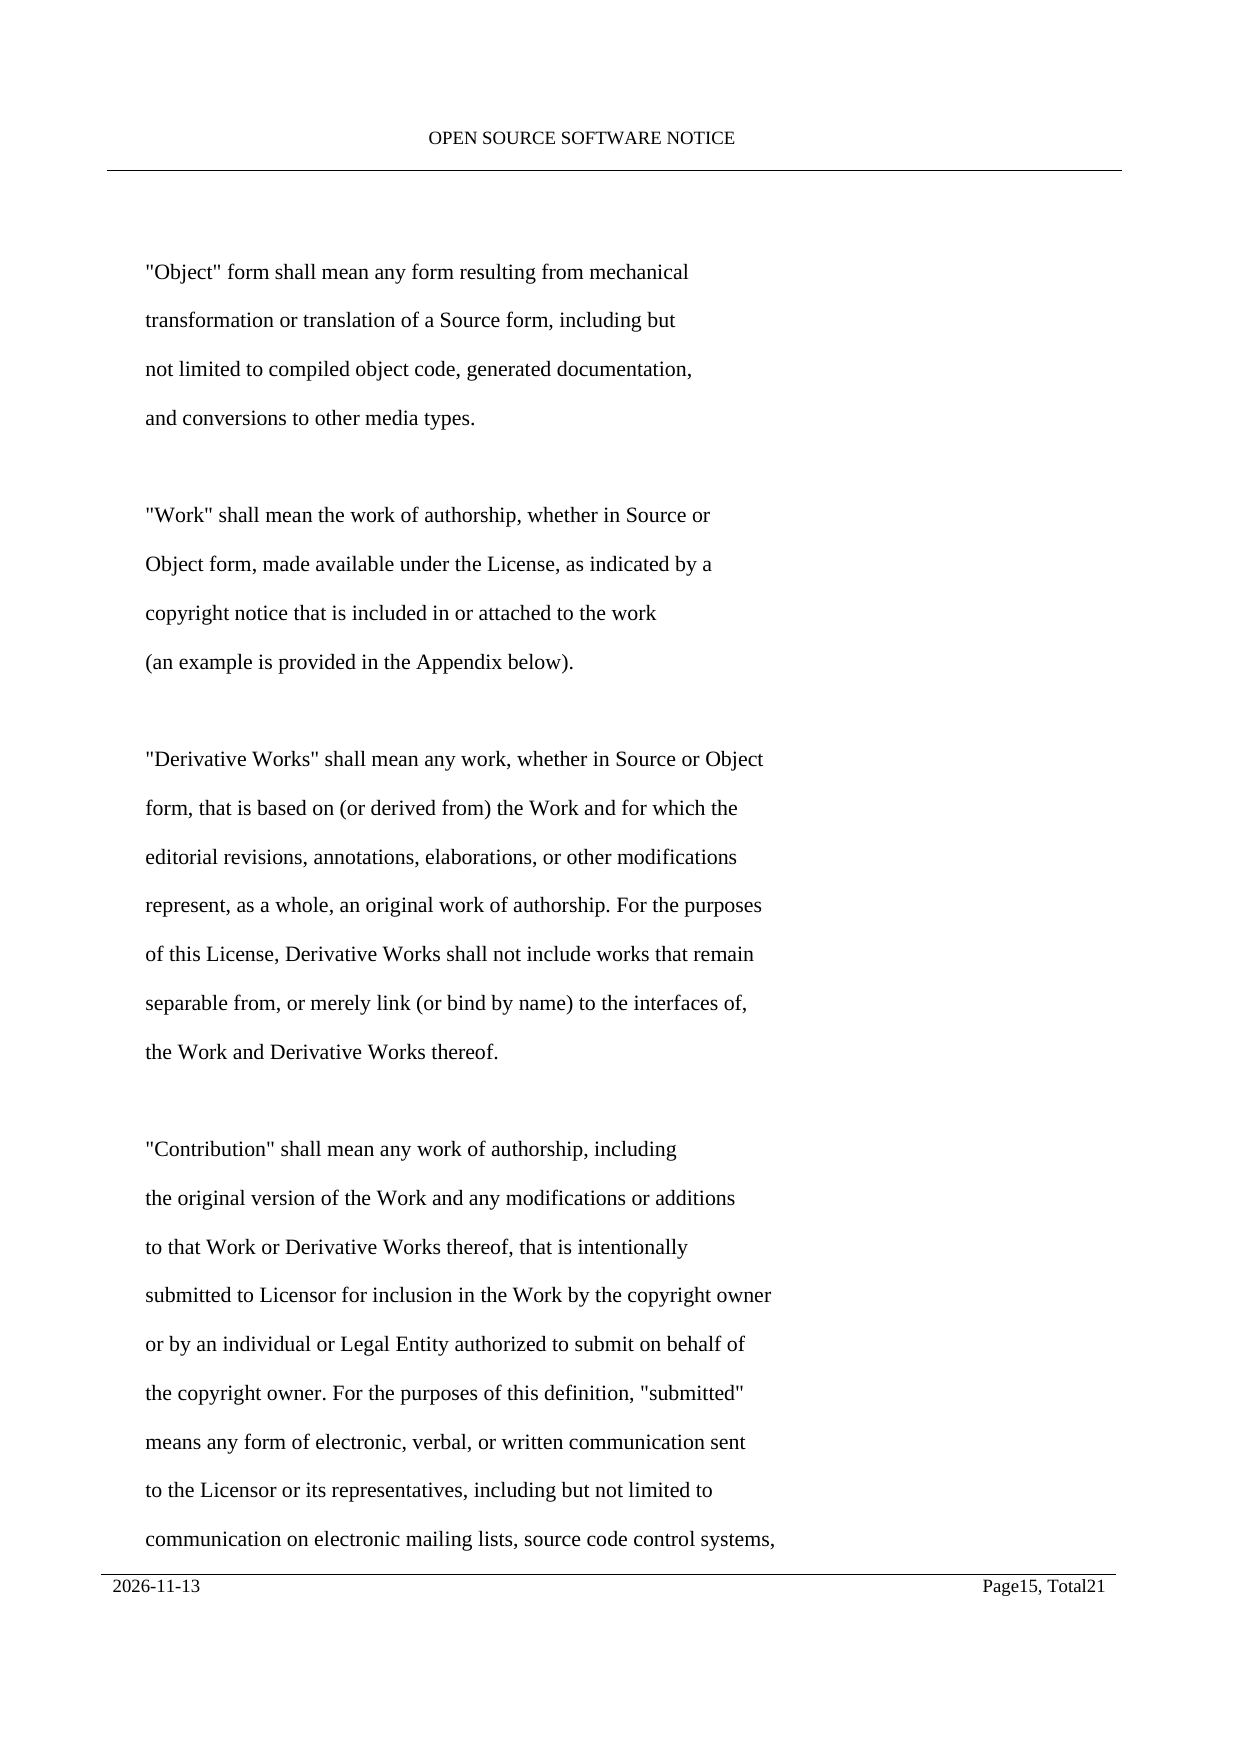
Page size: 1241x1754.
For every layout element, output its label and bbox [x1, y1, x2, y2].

text [112, 206, 1128, 1555]
